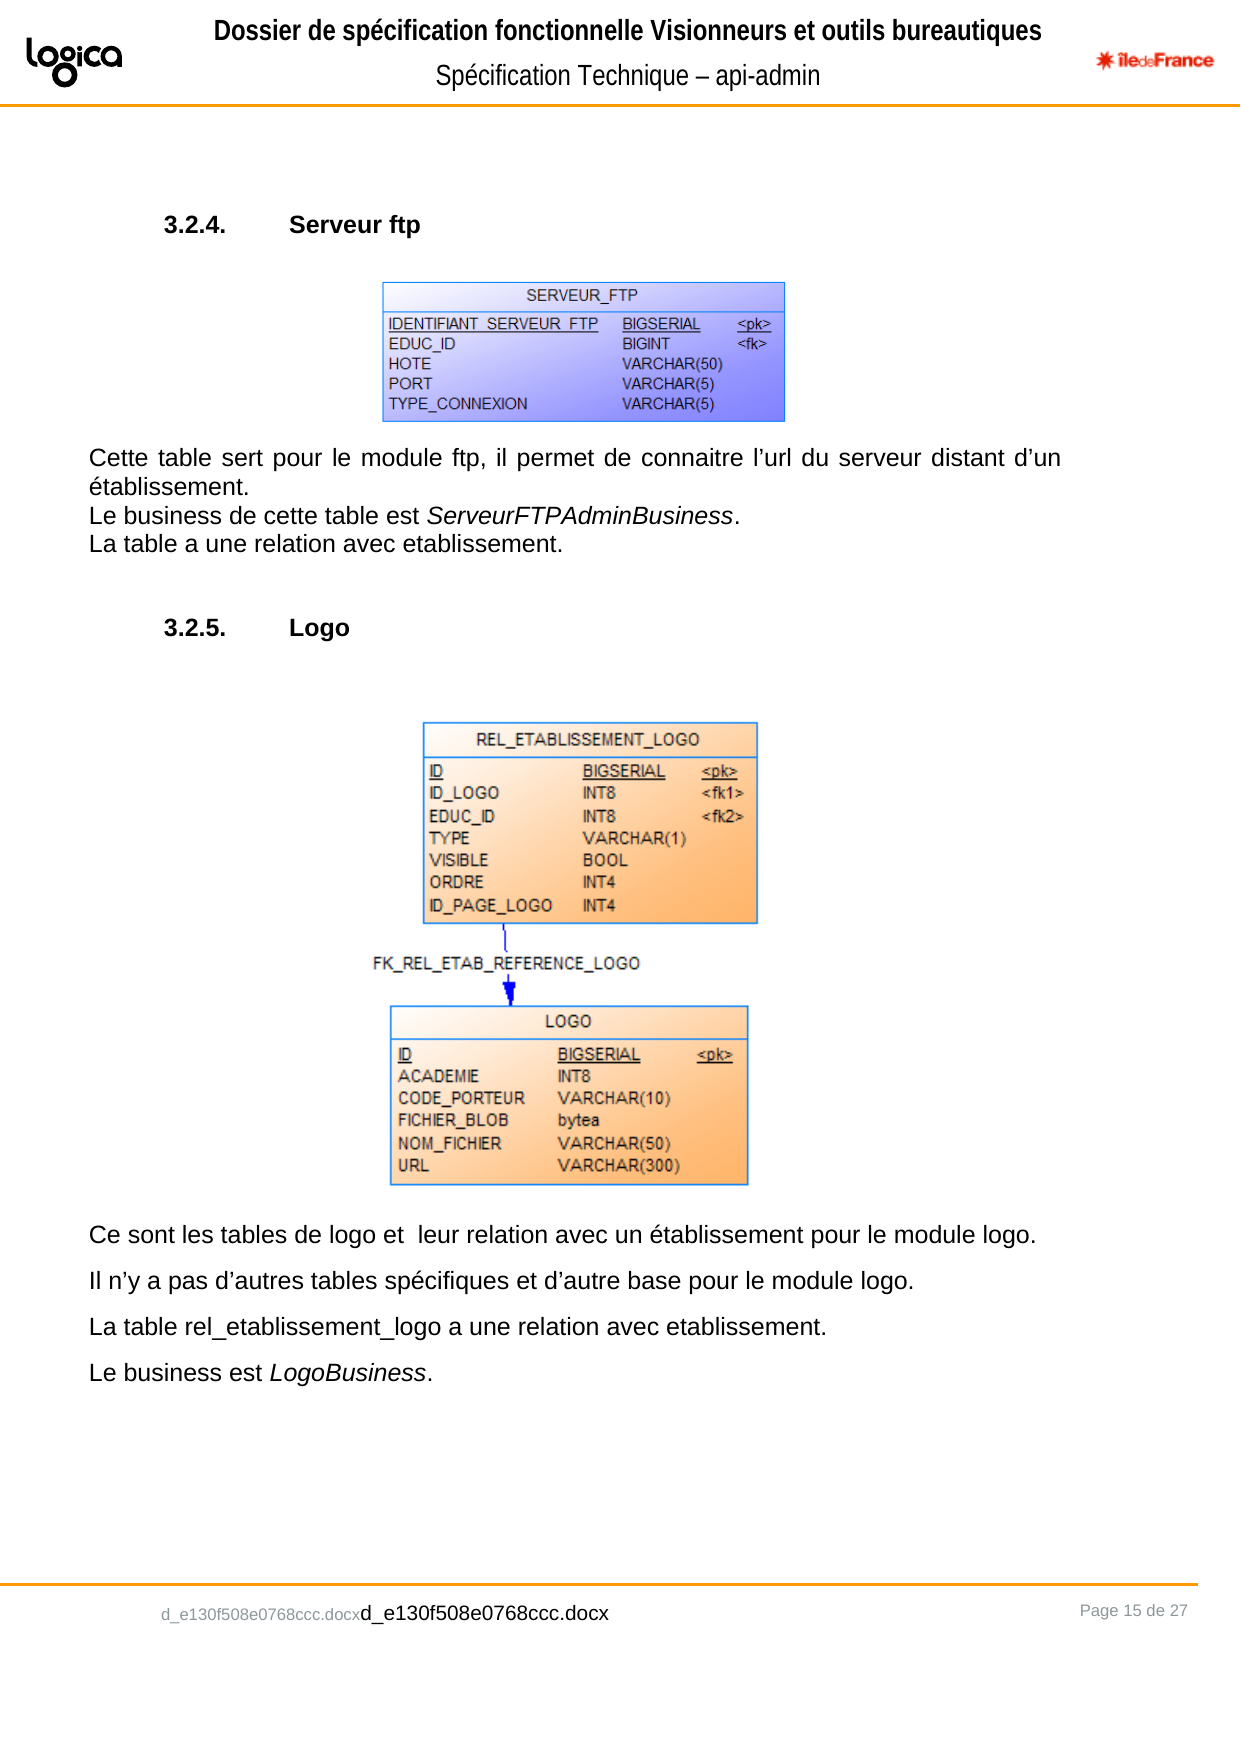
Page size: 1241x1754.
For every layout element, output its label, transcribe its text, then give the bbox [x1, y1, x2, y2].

picture [1087, 40, 1224, 80]
subtitle Logo [164, 617, 1063, 642]
text Le business est LogoBusiness. [89, 1354, 1063, 1388]
text Cette table sert pour le module ftp, il permet de connaitre l’url du serveur distant d’un établissement. [89, 443, 1063, 501]
picture [323, 667, 777, 1192]
picture [346, 263, 806, 444]
text La table a une relation avec etablissement. [89, 529, 1063, 558]
subtitle Serveur ftp [164, 213, 1063, 238]
text La table rel_etablissement_logo a une relation avec etablissement. [89, 1309, 1063, 1342]
text Le business de cette table est ServeurFTPAdminBusiness. [89, 501, 1063, 529]
text Il n’y a pas d’autres tables spécifiques et d’autre base pour le module logo. [89, 1263, 1063, 1296]
